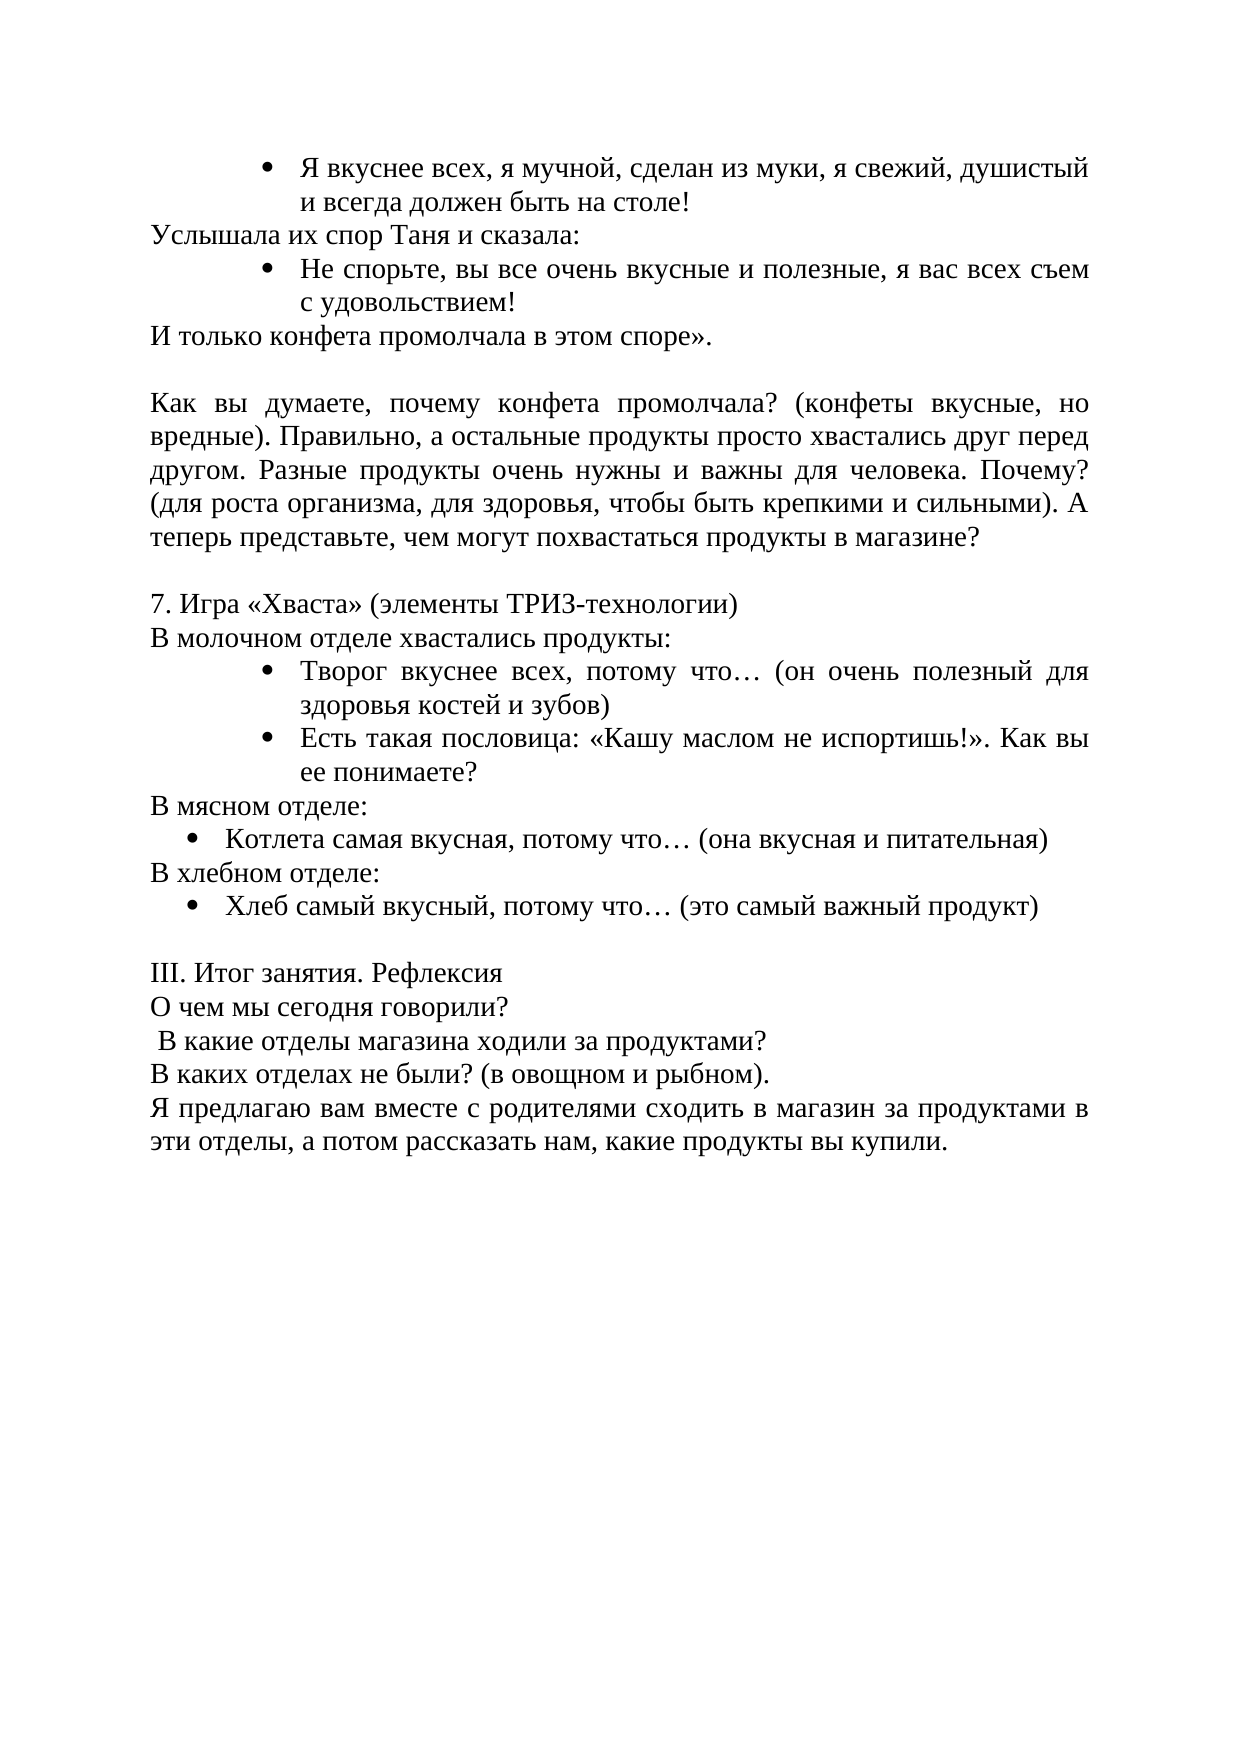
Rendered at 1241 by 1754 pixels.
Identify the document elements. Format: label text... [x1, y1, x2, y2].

text В молочном отделе хвастались продукты: [150, 620, 1090, 653]
text 7. Игра «Хваста» (элементы ТРИЗ-технологии) [150, 586, 1090, 620]
text В какие отделы магазина ходили за продуктами? [150, 1023, 1090, 1056]
list Есть такая пословица: «Кашу маслом не испортишь!». Как вы ее понимаете? [262, 721, 1090, 788]
list Я вкуснее всех, я мучной, сделан из муки, я свежий, душистый и всегда должен быть на столе! [262, 150, 1090, 217]
text В каких отделах не были? (в овощном и рыбном). [150, 1056, 1090, 1090]
list Не спорьте, вы все очень вкусные и полезные, я вас всех съем с удовольствием! [262, 251, 1090, 318]
text В мясном отделе: [150, 788, 1090, 821]
list Хлеб самый вкусный, потому что… (это самый важный продукт) [187, 888, 1090, 922]
text О чем мы сегодня говорили? [150, 989, 1090, 1023]
list Творог вкуснее всех, потому что… (он очень полезный для здоровья костей и зубов) [262, 653, 1090, 721]
text III. Итог занятия. Рефлексия [150, 956, 1090, 989]
list Котлета самая вкусная, потому что… (она вкусная и питательная) [187, 821, 1090, 855]
text Услышала их спор Таня и сказала: [150, 217, 1090, 251]
text Я предлагаю вам вместе с родителями сходить в магазин за продуктами в эти отделы, а потом рассказать нам, какие продукты вы купили. [150, 1090, 1090, 1157]
text Как вы думаете, почему конфета промолчала? (конфеты вкусные, но вредные). Правильно, а остальные продукты просто хвастались друг перед другом. Разные продукты очень нужны и важны для человека. Почему? (для роста организма, для здоровья, чтобы быть крепкими и сильными). А теперь представьте, чем могут похвастаться продукты в магазине? [150, 385, 1090, 553]
text В хлебном отделе: [150, 855, 1090, 888]
text И только конфета промолчала в этом споре». [150, 318, 1090, 351]
